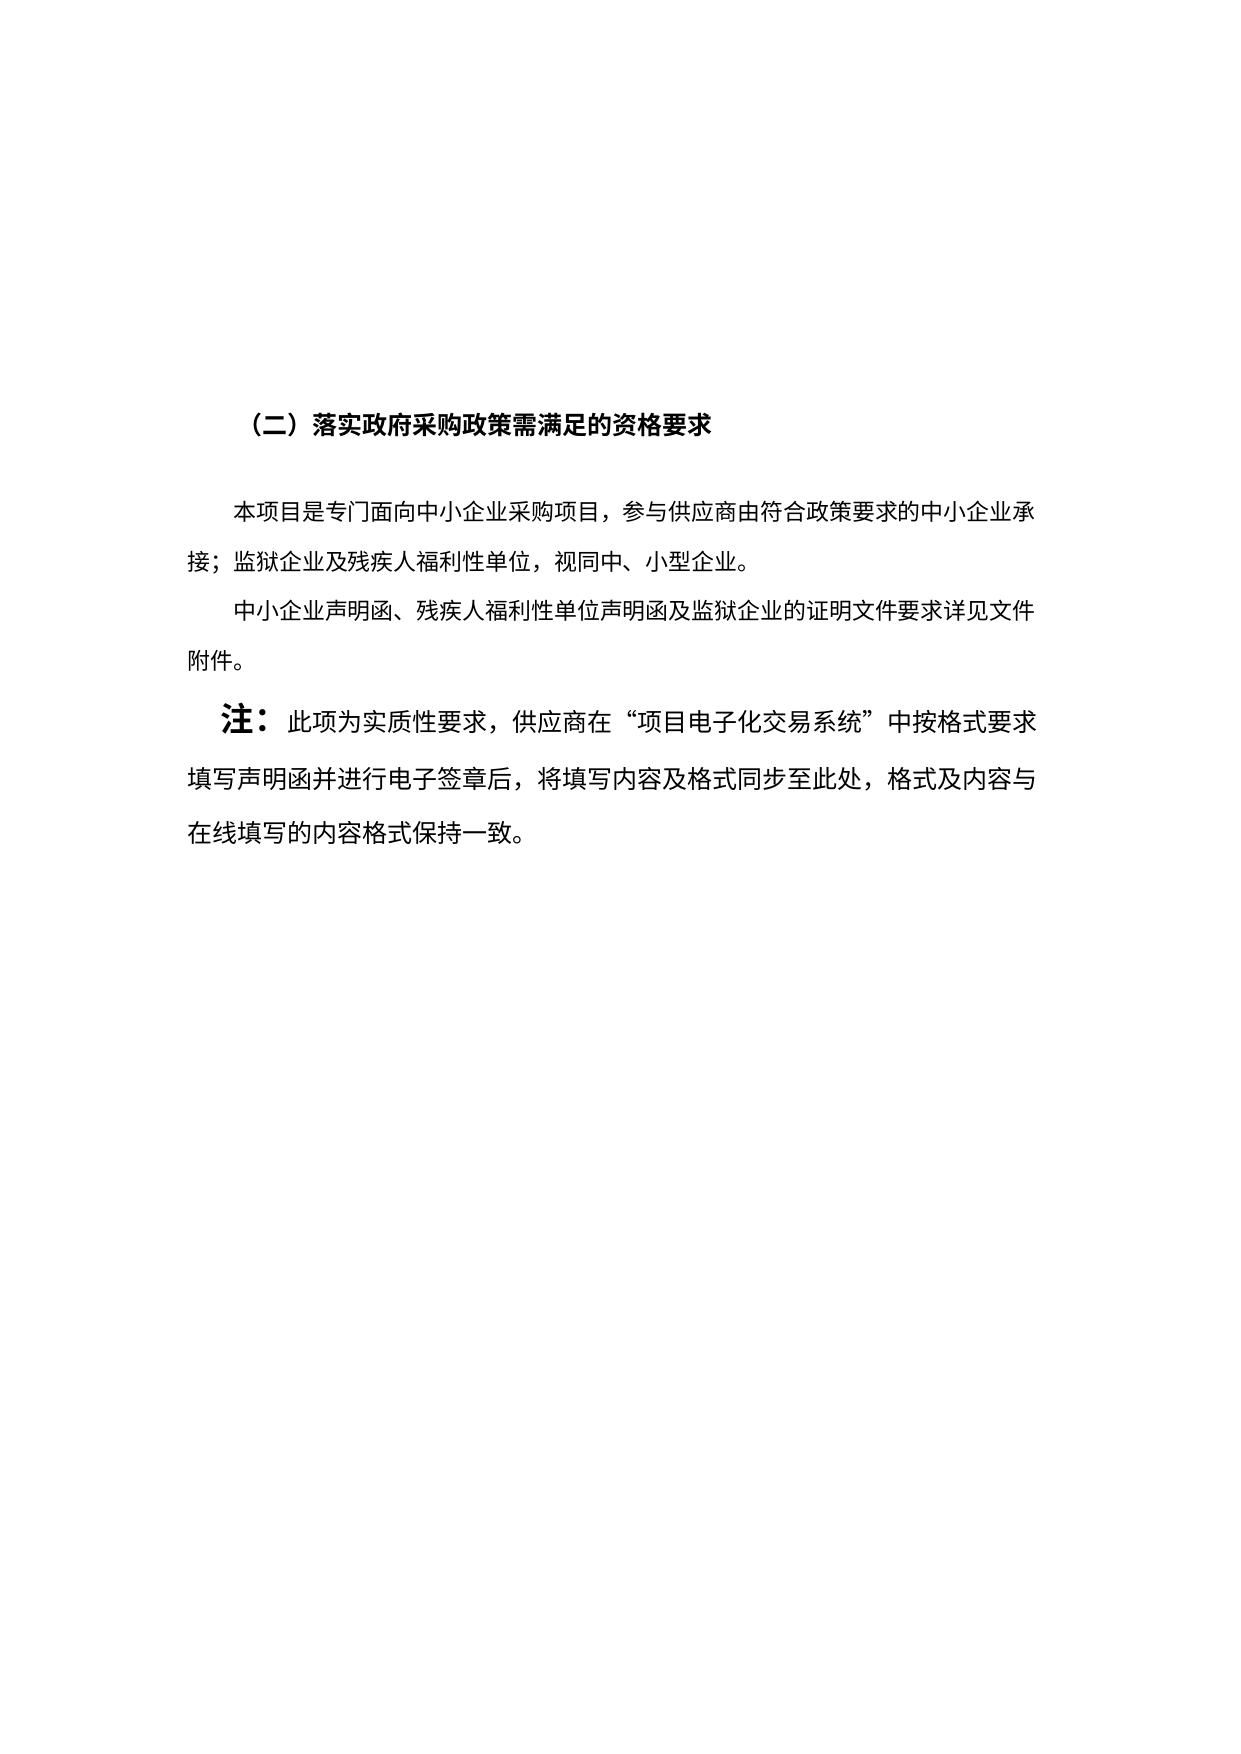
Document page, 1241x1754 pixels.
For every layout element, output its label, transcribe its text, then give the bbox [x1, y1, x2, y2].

text 本项目是专门面向中小企业采购项目，参与供应商由符合政策要求的中小企业承接；监狱企业及残疾人福利性单位，视同中、小型企业。 [187, 493, 1053, 577]
text 注：此项为实质性要求，供应商在“项目电子化交易系统”中按格式要求填写声明函并进行电子签章后，将填写内容及格式同步至此处，格式及内容与在线填写的内容格式保持一致。 [187, 693, 1053, 850]
text （二）落实政府采购政策需满足的资格要求 [237, 405, 1053, 441]
text 中小企业声明函、残疾人福利性单位声明函及监狱企业的证明文件要求详见文件附件。 [187, 593, 1053, 676]
